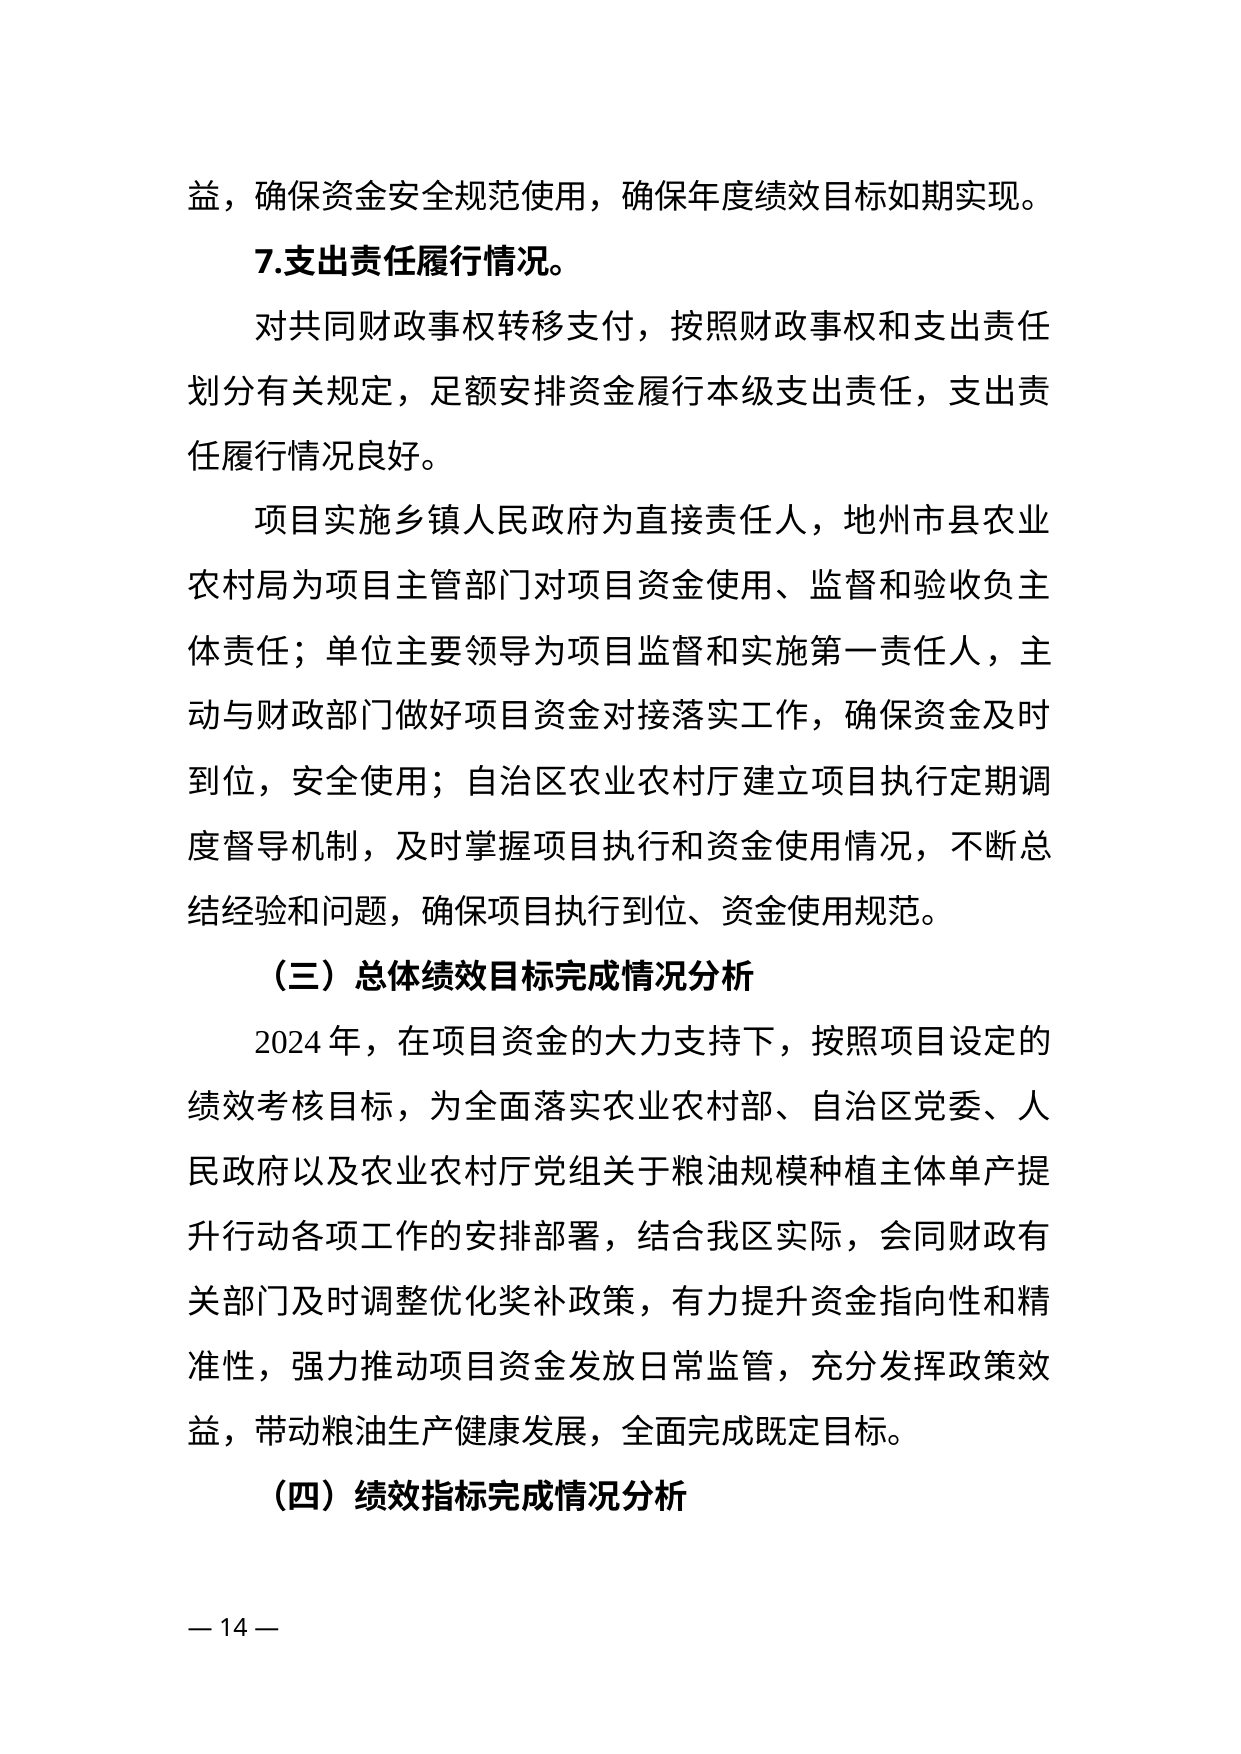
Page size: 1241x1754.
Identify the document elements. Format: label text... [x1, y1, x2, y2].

text 对共同财政事权转移支付，按照财政事权和支出责任划分有关规定，足额安排资金履行本级支出责任，支出责任履行情况良好。 [187, 292, 1053, 487]
text （四）绩效指标完成情况分析 [187, 1462, 1053, 1571]
text 2024年，在项目资金的大力支持下，按照项目设定的绩效考核目标，为全面落实农业农村部、自治区党委、人民政府以及农业农村厅党组关于粮油规模种植主体单产提升行动各项工作的安排部署，结合我区实际，会同财政有关部门及时调整优化奖补政策，有力提升资金指向性和精准性，强力推动项目资金发放日常监管，充分发挥政策效益，带动粮油生产健康发展，全面完成既定目标。 [187, 1007, 1053, 1462]
text （三）总体绩效目标完成情况分析 [187, 942, 1053, 1007]
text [187, 162, 1053, 227]
text 项目实施乡镇人民政府为直接责任人，地州市县农业农村局为项目主管部门对项目资金使用、监督和验收负主体责任；单位主要领导为项目监督和实施第一责任人，主动与财政部门做好项目资金对接落实工作，确保资金及时到位，安全使用；自治区农业农村厅建立项目执行定期调度督导机制，及时掌握项目执行和资金使用情况，不断总结经验和问题，确保项目执行到位、资金使用规范。 [187, 487, 1053, 942]
text 7.支出责任履行情况。 [187, 227, 1053, 292]
